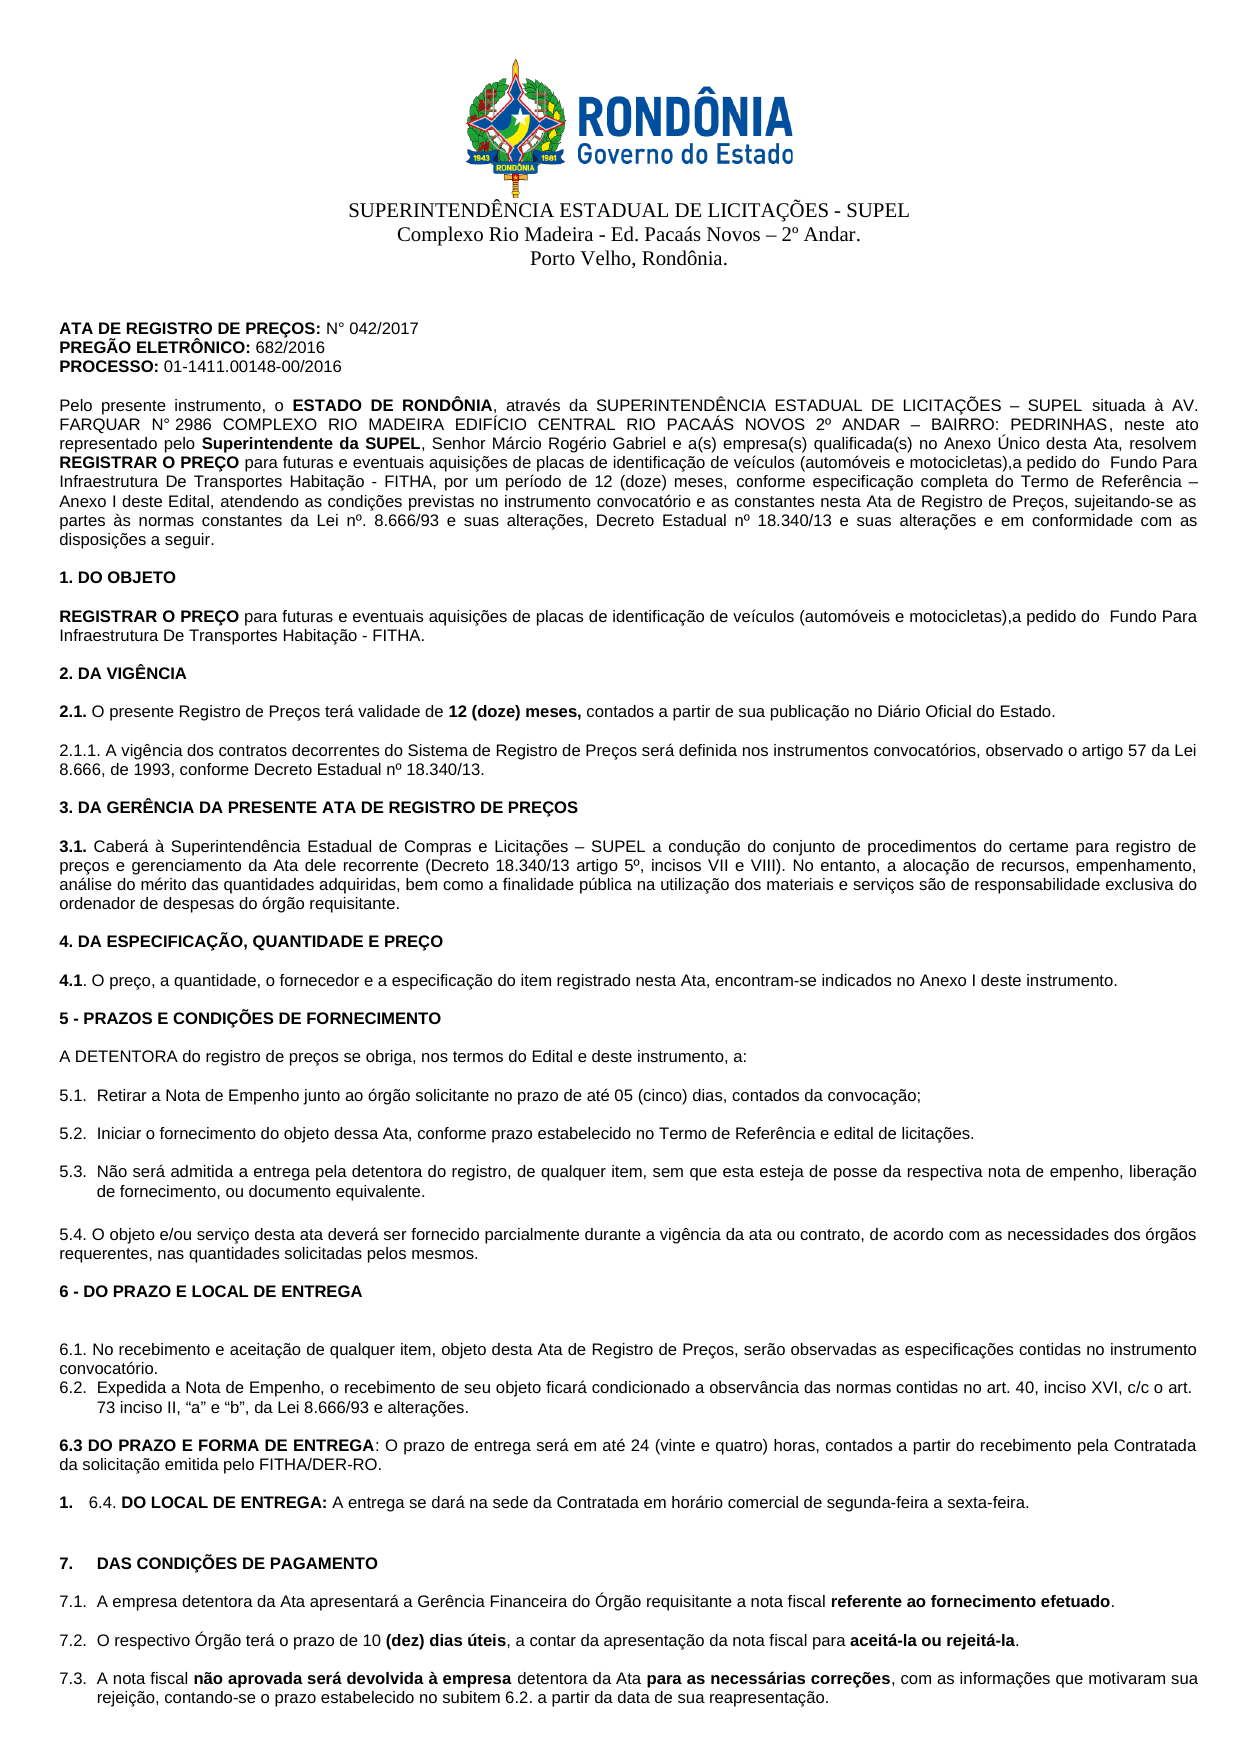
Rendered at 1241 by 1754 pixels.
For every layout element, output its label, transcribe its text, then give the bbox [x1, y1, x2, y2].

text REGISTRAR O PREÇO para futuras e eventuais aquisições de placas de identificação de veículos (automóveis e motocicletas),a pedido do Fundo Para Infraestrutura De Transportes Habitação - FITHA. [59, 606, 1199, 645]
text Complexo Rio Madeira - Ed. Pacaás Novos – 2º Andar. [59, 222, 1199, 246]
text 5 - PRAZOS E CONDIÇÕES DE FORNECIMENTO [59, 1009, 1199, 1028]
list 6.4. DO LOCAL DE ENTREGA: A entrega se dará na sede da Contratada em horário comercial de segunda-feira a sexta-feira. [59, 1493, 1199, 1512]
picture [465, 59, 793, 198]
text 2. DA VIGÊNCIA [59, 664, 1199, 683]
text A DETENTORA do registro de preços se obriga, nos termos do Edital e deste instrumento, a: [59, 1047, 1199, 1066]
list Não será admitida a entrega pela detentora do registro, de qualquer item, sem que esta esteja de posse da respectiva nota de empenho, liberação de fornecimento, ou documento equivalente. [59, 1162, 1199, 1201]
text ATA DE REGISTRO DE PREÇOS: N° 042/2017 [59, 319, 1199, 338]
list 6.3 DO PRAZO E FORMA DE ENTREGA: O prazo de entrega será em até 24 (vinte e quatro) horas, contados a partir do recebimento pela Contratada da solicitação emitida pelo FITHA/DER-RO. [59, 1436, 1199, 1474]
text 4.1. O preço, a quantidade, o fornecedor e a especificação do item registrado nesta Ata, encontram-se indicados no Anexo I deste instrumento. [59, 971, 1199, 990]
list A empresa detentora da Ata apresentará a Gerência Financeira do Órgão requisitante a nota fiscal referente ao fornecimento efetuado. [59, 1592, 1199, 1611]
text Porto Velho, Rondônia. [59, 246, 1199, 270]
text PROCESSO: 01-1411.00148-00/2016 [59, 357, 1199, 376]
list Expedida a Nota de Empenho, o recebimento de seu objeto ficará condicionado a observância das normas contidas no art. 40, inciso XVI, c/c o art. 73 inciso II, “a” e “b”, da Lei 8.666/93 e alterações. [59, 1378, 1194, 1417]
text 3.1. Caberá à Superintendência Estadual de Compras e Licitações – SUPEL a condução do conjunto de procedimentos do certame para registro de preços e gerenciamento da Ata dele recorrente (Decreto 18.340/13 artigo 5º, incisos VII e VIII). No entanto, a alocação de recursos, empenhamento, análise do mérito das quantidades adquiridas, bem como a finalidade pública na utilização dos materiais e serviços são de responsabilidade exclusiva do ordenador de despesas do órgão requisitante. [59, 836, 1199, 913]
text 2.1.1. A vigência dos contratos decorrentes do Sistema de Registro de Preços será definida nos instrumentos convocatórios, observado o artigo 57 da Lei 8.666, de 1993, conforme Decreto Estadual nº 18.340/13. [59, 741, 1199, 779]
text Pelo presente instrumento, o ESTADO DE RONDÔNIA, através da SUPERINTENDÊNCIA ESTADUAL DE LICITAÇÕES – SUPEL situada à AV. FARQUAR N° 2986 COMPLEXO RIO MADEIRA EDIFÍCIO CENTRAL RIO PACAÁS NOVOS 2º ANDAR – BAIRRO: PEDRINHAS, neste ato representado pelo Superintendente da SUPEL, Senhor Márcio Rogério Gabriel e a(s) empresa(s) qualificada(s) no Anexo Único desta Ata, resolvem REGISTRAR O PREÇO para futuras e eventuais aquisições de placas de identificação de veículos (automóveis e motocicletas),a pedido do Fundo Para Infraestrutura De Transportes Habitação - FITHA, por um período de 12 (doze) meses, conforme especificação completa do Termo de Referência – Anexo I deste Edital, atendendo as condições previstas no instrumento convocatório e as constantes nesta Ata de Registro de Preços, sujeitando-se as partes às normas constantes da Lei nº. 8.666/93 e suas alterações, Decreto Estadual nº 18.340/13 e suas alterações e em conformidade com as disposições a seguir. [59, 396, 1199, 549]
list DAS CONDIÇÕES DE PAGAMENTO [59, 1554, 1199, 1573]
text 2.1. O presente Registro de Preços terá validade de 12 (doze) meses, contados a partir de sua publicação no Diário Oficial do Estado. [59, 702, 1199, 721]
text PREGÃO ELETRÔNICO: 682/2016 [59, 338, 1199, 357]
text 4. DA ESPECIFICAÇÃO, QUANTIDADE E PREÇO [59, 932, 1199, 951]
list Retirar a Nota de Empenho junto ao órgão solicitante no prazo de até 05 (cinco) dias, contados da convocação; [59, 1086, 1199, 1105]
text 6 - DO PRAZO E LOCAL DE ENTREGA [59, 1282, 1199, 1301]
text 6.1. No recebimento e aceitação de qualquer item, objeto desta Ata de Registro de Preços, serão observadas as especificações contidas no instrumento convocatório. [59, 1340, 1199, 1378]
list O respectivo Órgão terá o prazo de 10 (dez) dias úteis, a contar da apresentação da nota fiscal para aceitá-la ou rejeitá-la. [59, 1630, 1199, 1649]
text 1. DO OBJETO [59, 568, 1199, 587]
list A nota fiscal não aprovada será devolvida à empresa detentora da Ata para as necessárias correções, com as informações que motivaram sua rejeição, contando-se o prazo estabelecido no subitem 6.2. a partir da data de sua reapresentação. [59, 1669, 1199, 1707]
text 5.4. O objeto e/ou serviço desta ata deverá ser fornecido parcialmente durante a vigência da ata ou contrato, de acordo com as necessidades dos órgãos requerentes, nas quantidades solicitadas pelos mesmos. [59, 1224, 1199, 1263]
text SUPERINTENDÊNCIA ESTADUAL DE LICITAÇÕES - SUPEL [59, 198, 1199, 222]
text 3. DA GERÊNCIA DA PRESENTE ATA DE REGISTRO DE PREÇOS [59, 798, 1199, 817]
list Iniciar o fornecimento do objeto dessa Ata, conforme prazo estabelecido no Termo de Referência e edital de licitações. [59, 1124, 1199, 1143]
